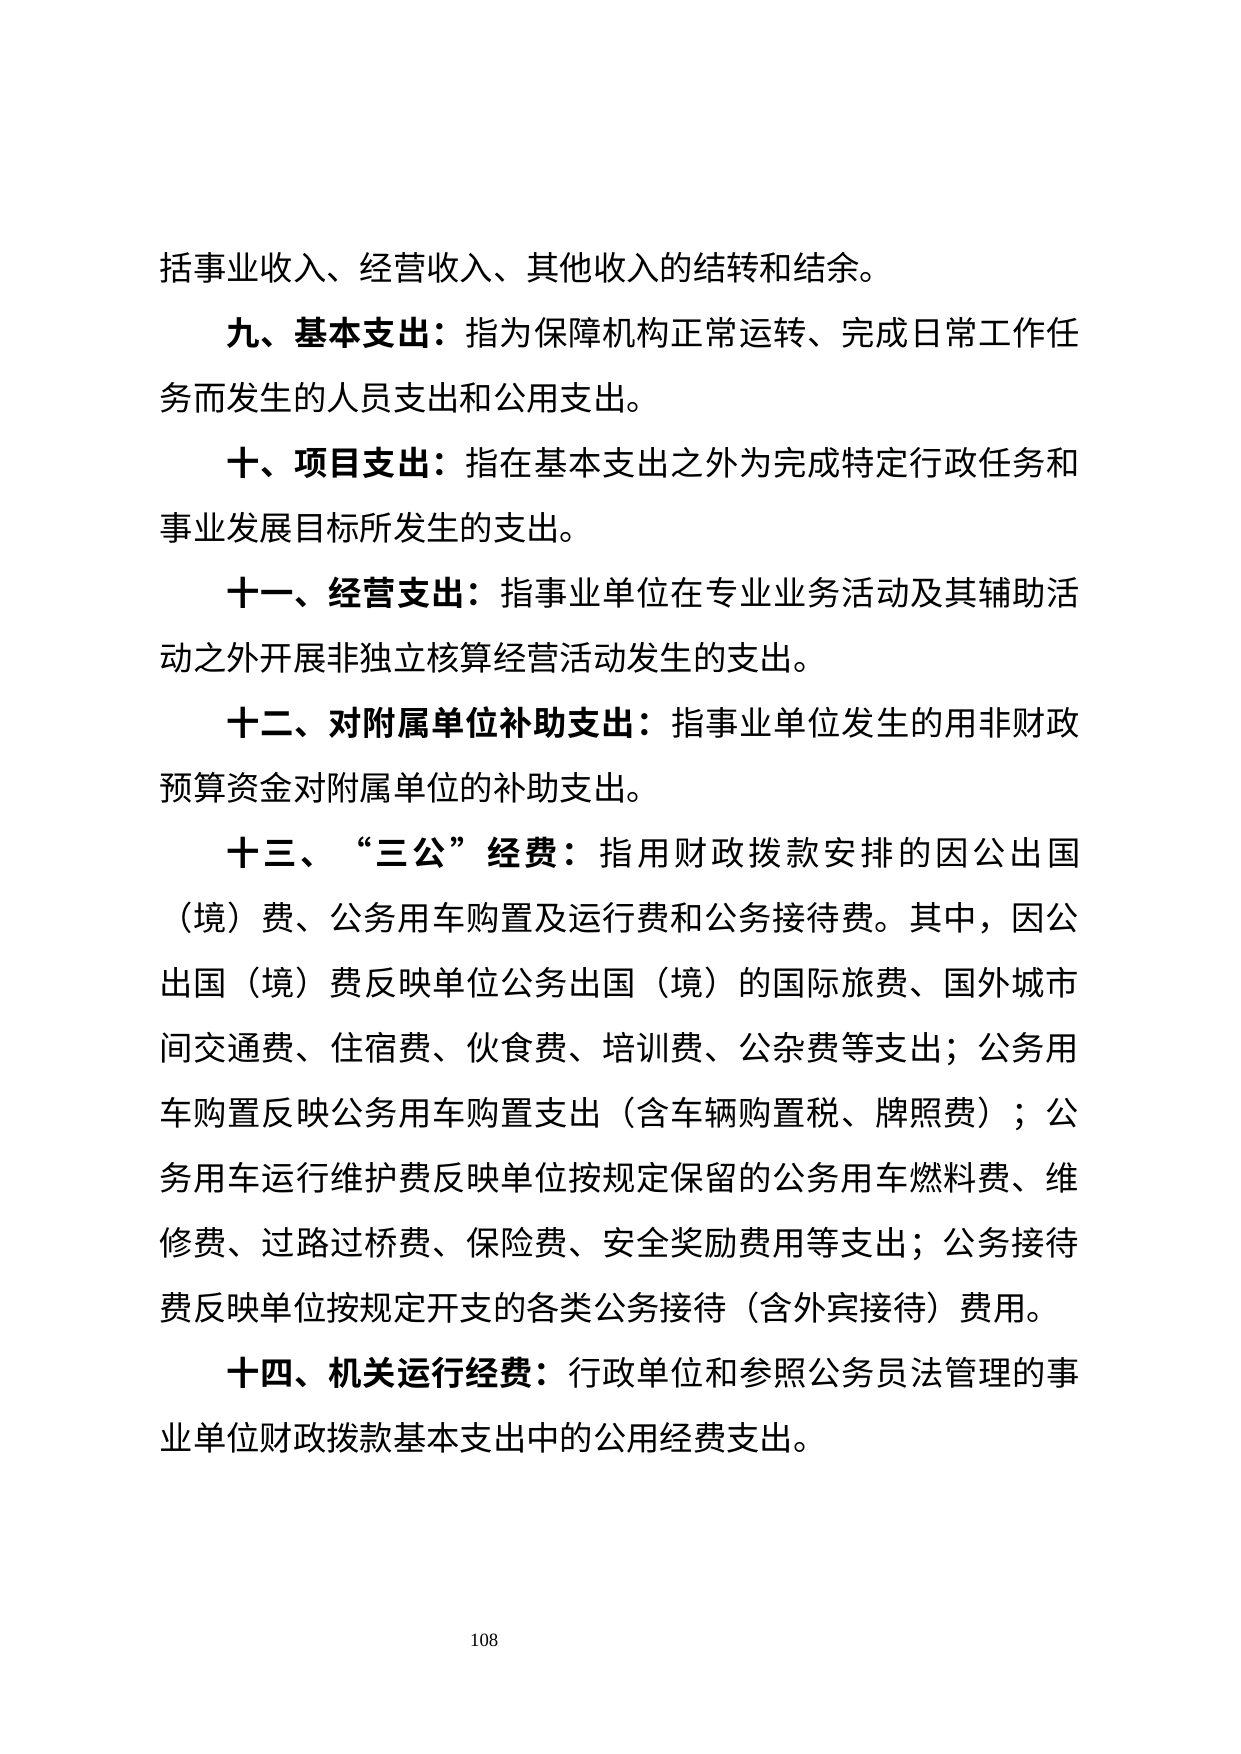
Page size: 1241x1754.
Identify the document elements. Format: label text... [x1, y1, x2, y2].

text 十、项目支出：指在基本支出之外为完成特定行政任务和事业发展目标所发生的支出。 [159, 428, 1081, 558]
text 十一、经营支出：指事业单位在专业业务活动及其辅助活动之外开展非独立核算经营活动发生的支出。 [159, 558, 1081, 688]
text 十二、对附属单位补助支出：指事业单位发生的用非财政预算资金对附属单位的补助支出。 [159, 688, 1081, 818]
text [159, 233, 1081, 298]
text 十三、“三公”经费：指用财政拨款安排的因公出国（境）费、公务用车购置及运行费和公务接待费。其中，因公出国（境）费反映单位公务出国（境）的国际旅费、国外城市间交通费、住宿费、伙食费、培训费、公杂费等支出；公务用车购置反映公务用车购置支出（含车辆购置税、牌照费）；公务用车运行维护费反映单位按规定保留的公务用车燃料费、维修费、过路过桥费、保险费、安全奖励费用等支出；公务接待费反映单位按规定开支的各类公务接待（含外宾接待）费用。 [159, 818, 1081, 1338]
text 十四、机关运行经费：行政单位和参照公务员法管理的事业单位财政拨款基本支出中的公用经费支出。 [159, 1338, 1081, 1468]
text 九、基本支出：指为保障机构正常运转、完成日常工作任务而发生的人员支出和公用支出。 [159, 298, 1081, 428]
